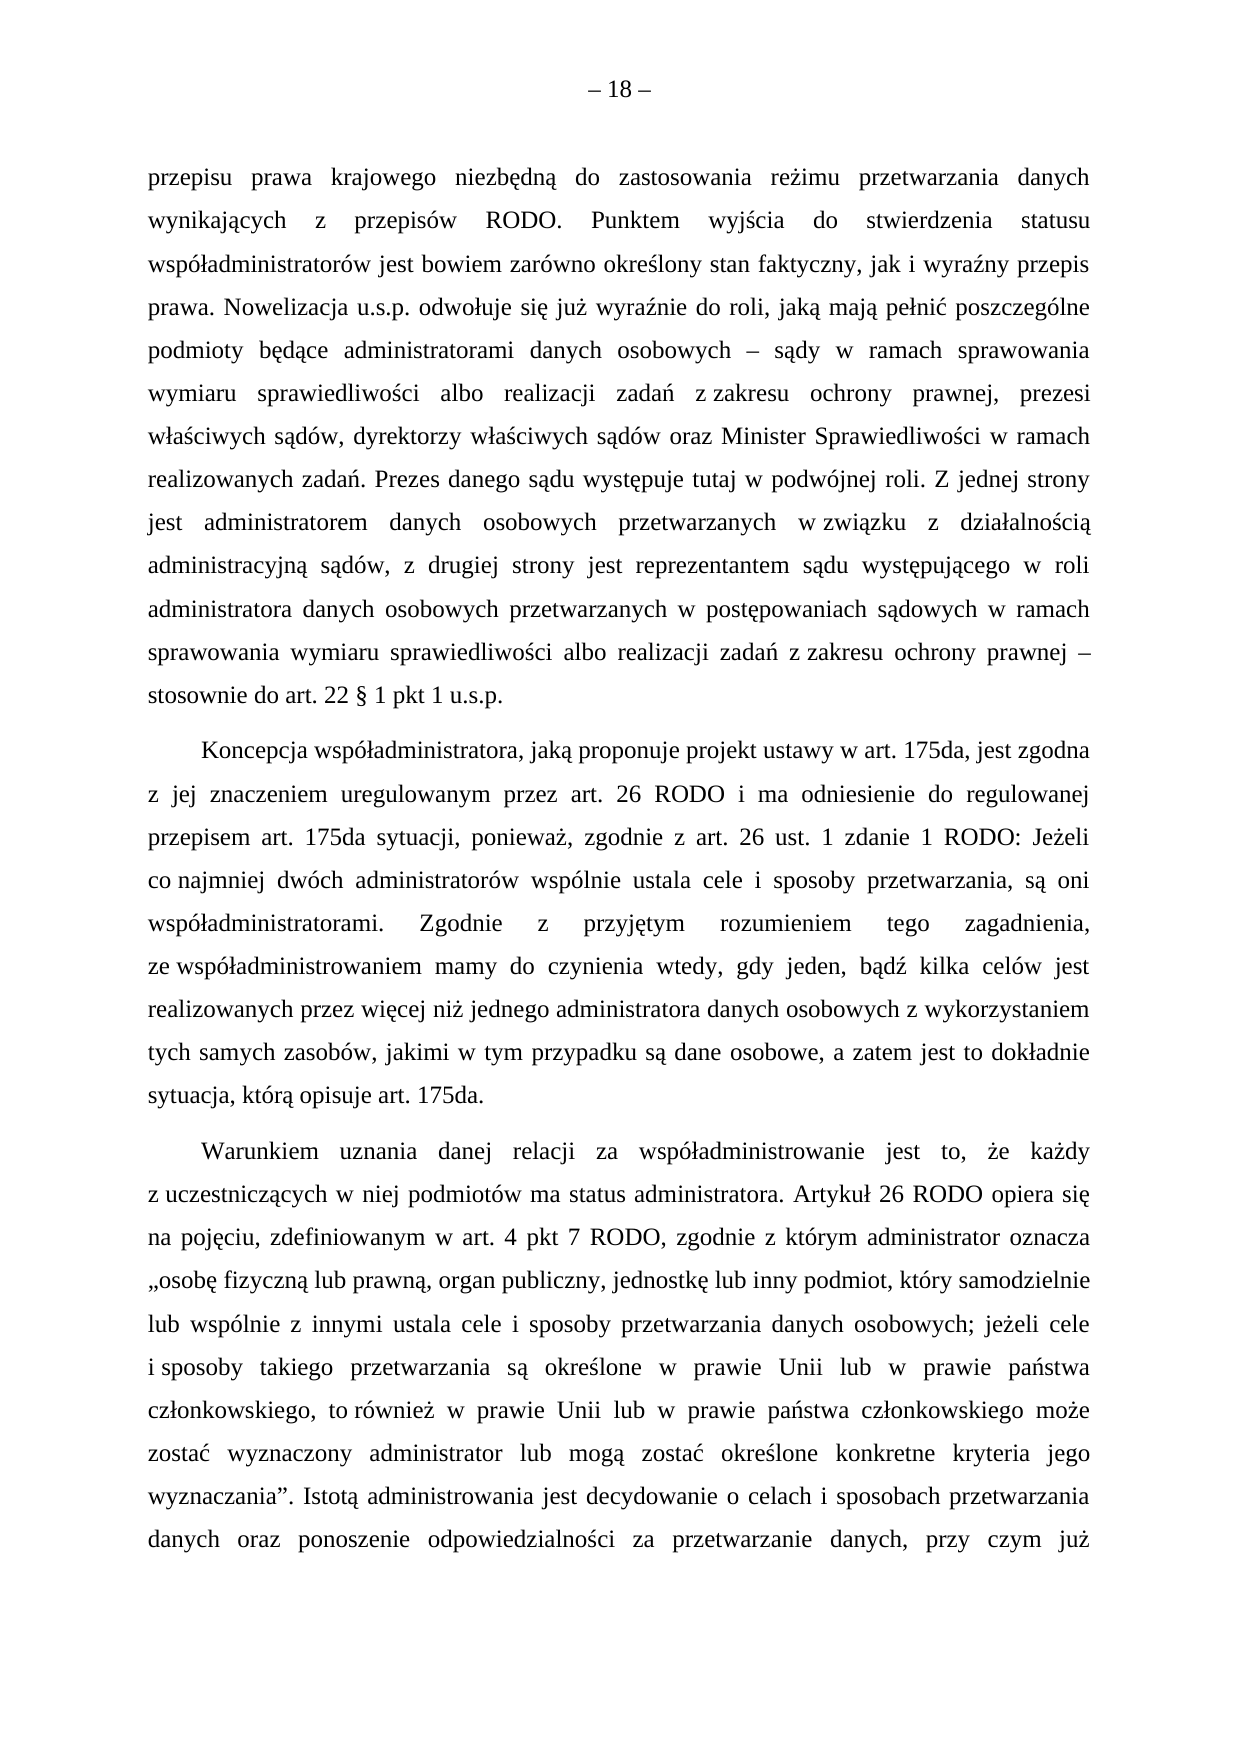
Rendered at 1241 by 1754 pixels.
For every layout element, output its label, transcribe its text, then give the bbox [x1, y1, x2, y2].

text Koncepcja współadministratora, jaką proponuje projekt ustawy w art. 175da, jest zgodna z jej znaczeniem uregulowanym przez art. 26 RODO i ma odniesienie do regulowanej przepisem art. 175da sytuacji, ponieważ, zgodnie z art. 26 ust. 1 zdanie 1 RODO: Jeżeli co najmniej dwóch administratorów wspólnie ustala cele i sposoby przetwarzania, są oni współadministratorami. Zgodnie z przyjętym rozumieniem tego zagadnienia, ze współadministrowaniem mamy do czynienia wtedy, gdy jeden, bądź kilka celów jest realizowanych przez więcej niż jednego administratora danych osobowych z wykorzystaniem tych samych zasobów, jakimi w tym przypadku są dane osobowe, a zatem jest to dokładnie sytuacja, którą opisuje art. 175da. [148, 736, 1091, 1109]
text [148, 1136, 1091, 1553]
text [148, 162, 1091, 709]
